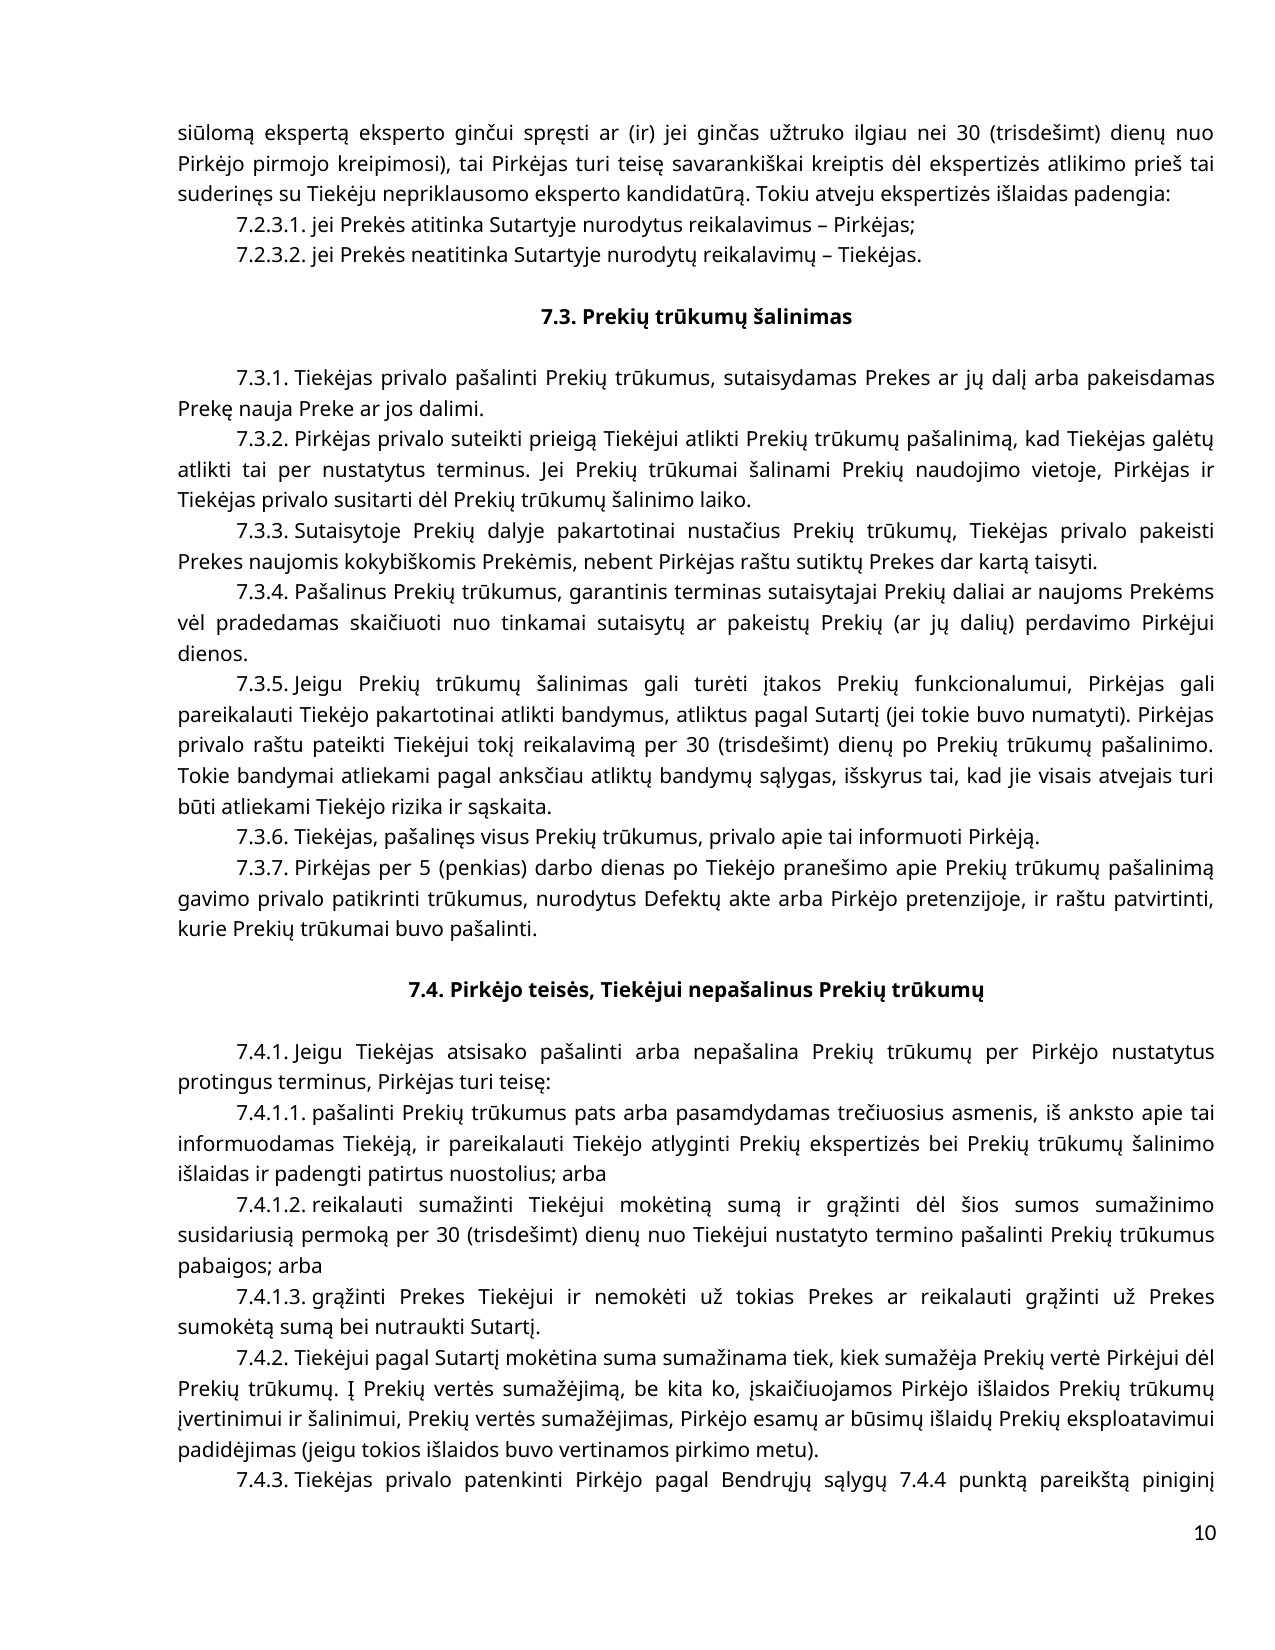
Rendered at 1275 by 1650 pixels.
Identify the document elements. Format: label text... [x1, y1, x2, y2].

list reikalauti sumažinti Tiekėjui mokėtiną sumą ir grąžinti dėl šios sumos sumažinimo susidariusią permoką per 30 (trisdešimt) dienų nuo Tiekėjui nustatyto termino pašalinti Prekių trūkumus pabaigos; arba [177, 1190, 1216, 1280]
list Pirkėjas privalo suteikti prieigą Tiekėjui atlikti Prekių trūkumų pašalinimą, kad Tiekėjas galėtų atlikti tai per nustatytus terminus. Jei Prekių trūkumai šalinami Prekių naudojimo vietoje, Pirkėjas ir Tiekėjas privalo susitarti dėl Prekių trūkumų šalinimo laiko. [177, 424, 1216, 514]
list Sutaisytoje Prekių dalyje pakartotinai nustačius Prekių trūkumų, Tiekėjas privalo pakeisti Prekes naujomis kokybiškomis Prekėmis, nebent Pirkėjas raštu sutiktų Prekes dar kartą taisyti. [177, 516, 1216, 575]
list Jeigu Prekių trūkumų šalinimas gali turėti įtakos Prekių funkcionalumui, Pirkėjas gali pareikalauti Tiekėjo pakartotinai atlikti bandymus, atliktus pagal Sutartį (jei tokie buvo numatyti). Pirkėjas privalo raštu pateikti Tiekėjui tokį reikalavimą per 30 (trisdešimt) dienų po Prekių trūkumų pašalinimo. Tokie bandymai atliekami pagal anksčiau atliktų bandymų sąlygas, išskyrus tai, kad jie visais atvejais turi būti atliekami Tiekėjo rizika ir sąskaita. [177, 669, 1216, 820]
list pašalinti Prekių trūkumus pats arba pasamdydamas trečiuosius asmenis, iš anksto apie tai informuodamas Tiekėją, ir pareikalauti Tiekėjo atlyginti Prekių ekspertizės bei Prekių trūkumų šalinimo išlaidas ir padengti patirtus nuostolius; arba [177, 1098, 1216, 1188]
list Pirkėjas per 5 (penkias) darbo dienas po Tiekėjo pranešimo apie Prekių trūkumų pašalinimą gavimo privalo patikrinti trūkumus, nurodytus Defektų akte arba Pirkėjo pretenzijoje, ir raštu patvirtinti, kurie Prekių trūkumai buvo pašalinti. [177, 853, 1216, 943]
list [177, 118, 1216, 208]
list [177, 1466, 1216, 1494]
list Jeigu Tiekėjas atsisako pašalinti arba nepašalina Prekių trūkumų per Pirkėjo nustatytus protingus terminus, Pirkėjas turi teisę: [177, 1037, 1216, 1096]
list Tiekėjas, pašalinęs visus Prekių trūkumus, privalo apie tai informuoti Pirkėją. [177, 822, 1216, 851]
list Prekių trūkumų šalinimas [177, 302, 1216, 330]
list Pašalinus Prekių trūkumus, garantinis terminas sutaisytajai Prekių daliai ar naujoms Prekėms vėl pradedamas skaičiuoti nuo tinkamai sutaisytų ar pakeistų Prekių (ar jų dalių) perdavimo Pirkėjui dienos. [177, 577, 1216, 667]
list Pirkėjo teisės, Tiekėjui nepašalinus Prekių trūkumų [177, 976, 1216, 1004]
list Tiekėjas privalo pašalinti Prekių trūkumus, sutaisydamas Prekes ar jų dalį arba pakeisdamas Prekę nauja Preke ar jos dalimi. [177, 363, 1216, 422]
list Tiekėjui pagal Sutartį mokėtina suma sumažinama tiek, kiek sumažėja Prekių vertė Pirkėjui dėl Prekių trūkumų. Į Prekių vertės sumažėjimą, be kita ko, įskaičiuojamos Pirkėjo išlaidos Prekių trūkumų įvertinimui ir šalinimui, Prekių vertės sumažėjimas, Pirkėjo esamų ar būsimų išlaidų Prekių eksploatavimui padidėjimas (jeigu tokios išlaidos buvo vertinamos pirkimo metu). [177, 1343, 1216, 1463]
list jei Prekės neatitinka Sutartyje nurodytų reikalavimų – Tiekėjas. [177, 241, 1216, 269]
list jei Prekės atitinka Sutartyje nurodytus reikalavimus – Pirkėjas; [177, 210, 1216, 238]
list grąžinti Prekes Tiekėjui ir nemokėti už tokias Prekes ar reikalauti grąžinti už Prekes sumokėtą sumą bei nutraukti Sutartį. [177, 1282, 1216, 1341]
